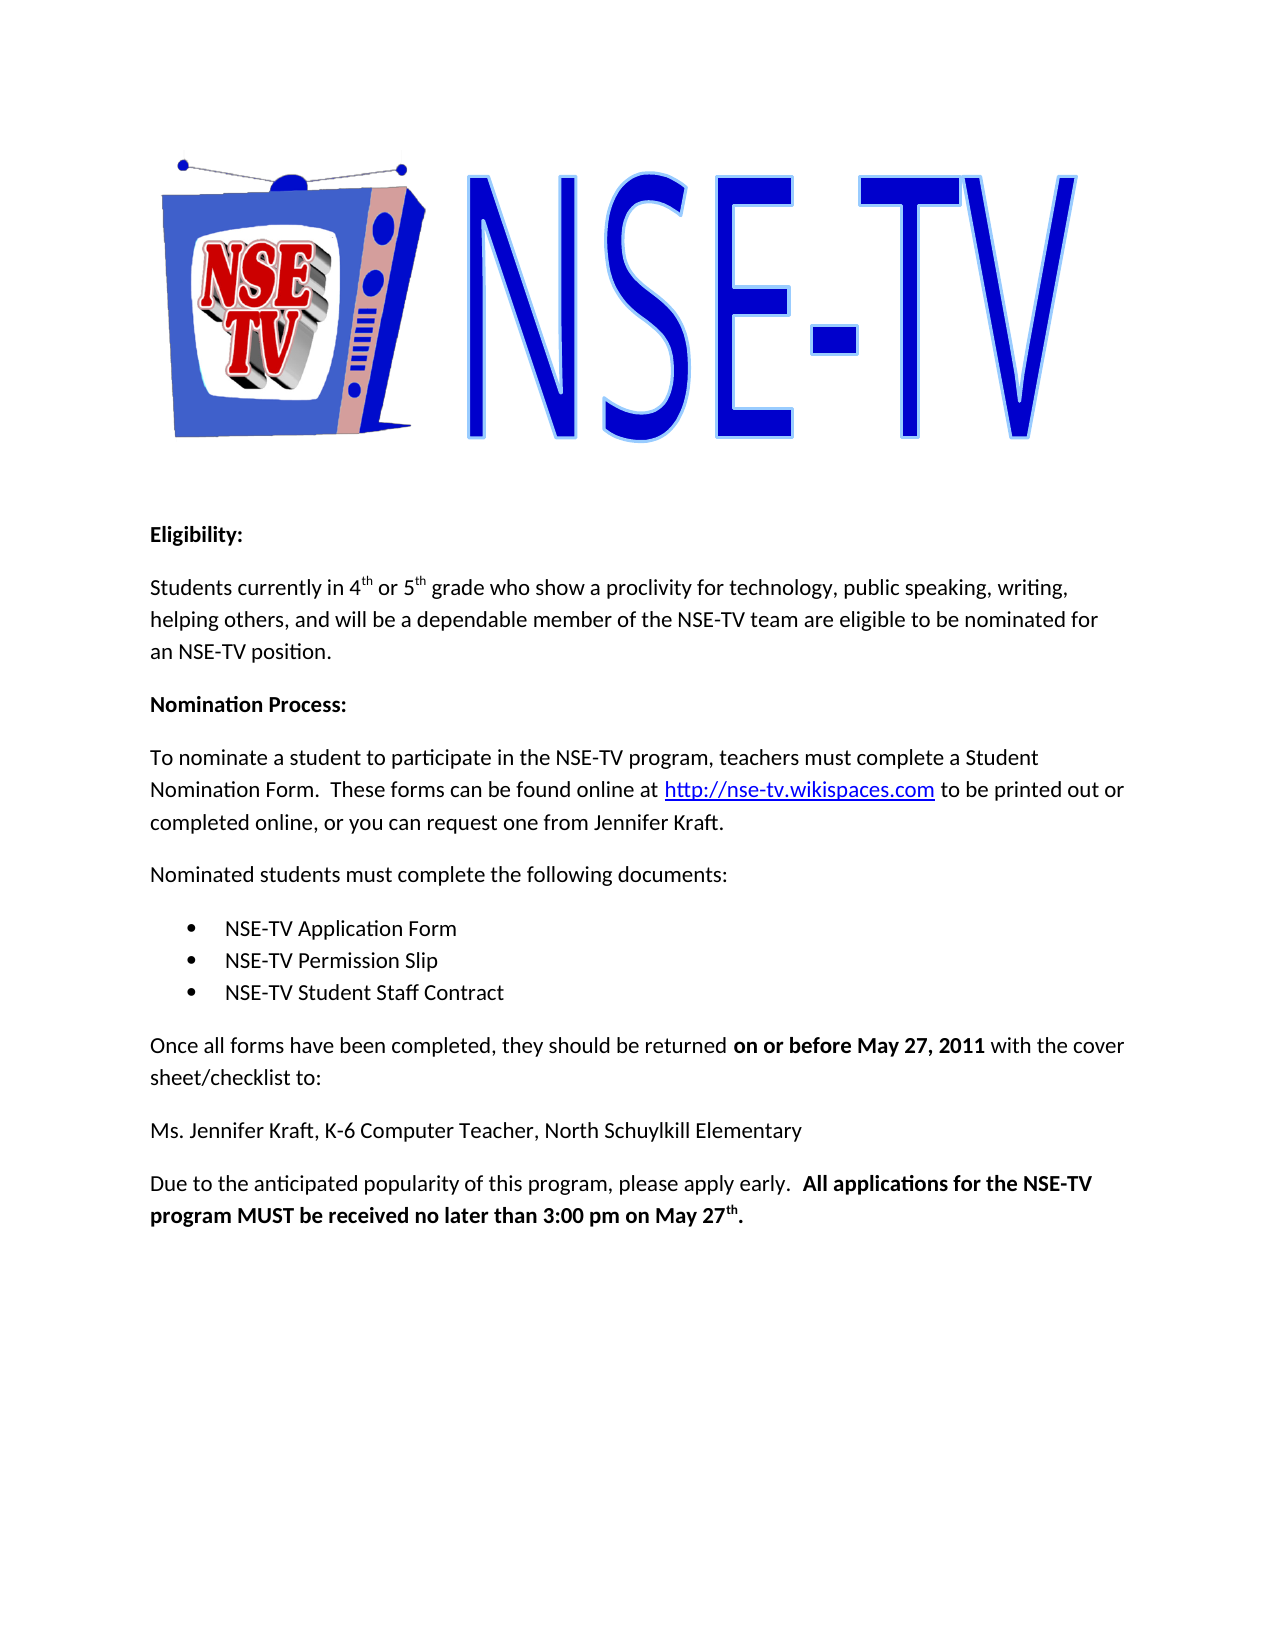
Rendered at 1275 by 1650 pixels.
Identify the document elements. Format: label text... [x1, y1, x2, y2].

picture [150, 150, 437, 442]
text Ms. Jennifer Kraft, K-6 Computer Teacher, North Schuylkill Elementary [150, 1116, 1125, 1144]
text Nomination Process: [150, 690, 1125, 718]
list NSE-TV Student Staff Contract [187, 978, 1125, 1006]
text To nominate a student to participate in the NSE-TV program, teachers must complete a Student Nomination Form. These forms can be found online at http://nse-tv.wikispaces.com to be printed out or completed online, or you can request one from Jennifer Kraft. [150, 743, 1125, 836]
text Once all forms have been completed, they should be returned on or before May 27, 2011 with the cover sheet/checklist to: [150, 1031, 1125, 1091]
list NSE-TV Application Form [187, 914, 1125, 942]
text Students currently in 4th or 5th grade who show a proclivity for technology, public speaking, writing, helping others, and will be a dependable member of the NSE-TV team are eligible to be nominated for an NSE-TV position. [150, 573, 1125, 665]
list NSE-TV Permission Slip [187, 946, 1125, 974]
text Eligibility: [150, 520, 1125, 548]
text Nominated students must complete the following documents: [150, 861, 1125, 889]
text Due to the anticipated popularity of this program, please apply early. All applications for the NSE-TV program MUST be received no later than 3:00 pm on May 27th. [150, 1169, 1125, 1229]
